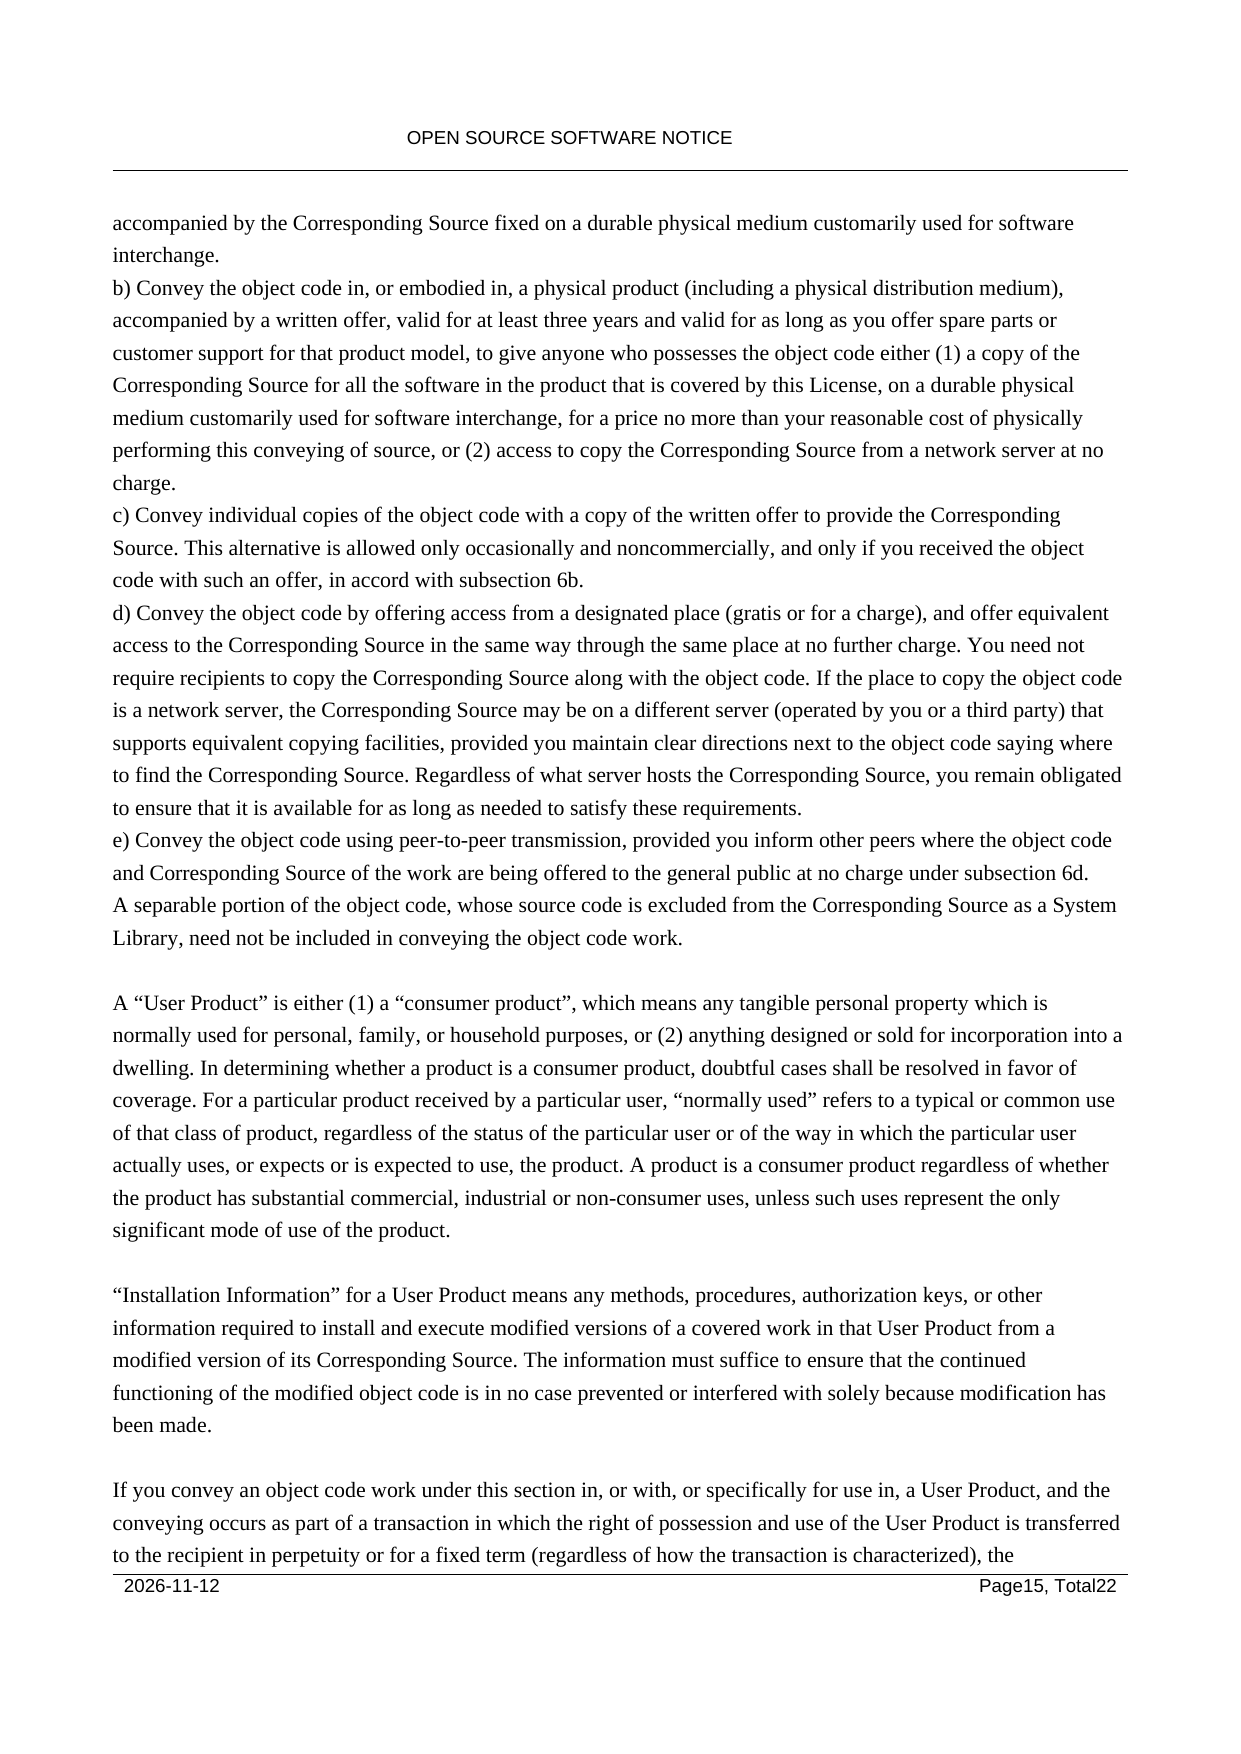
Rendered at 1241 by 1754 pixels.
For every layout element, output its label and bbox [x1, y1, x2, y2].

text [112, 206, 1128, 1571]
